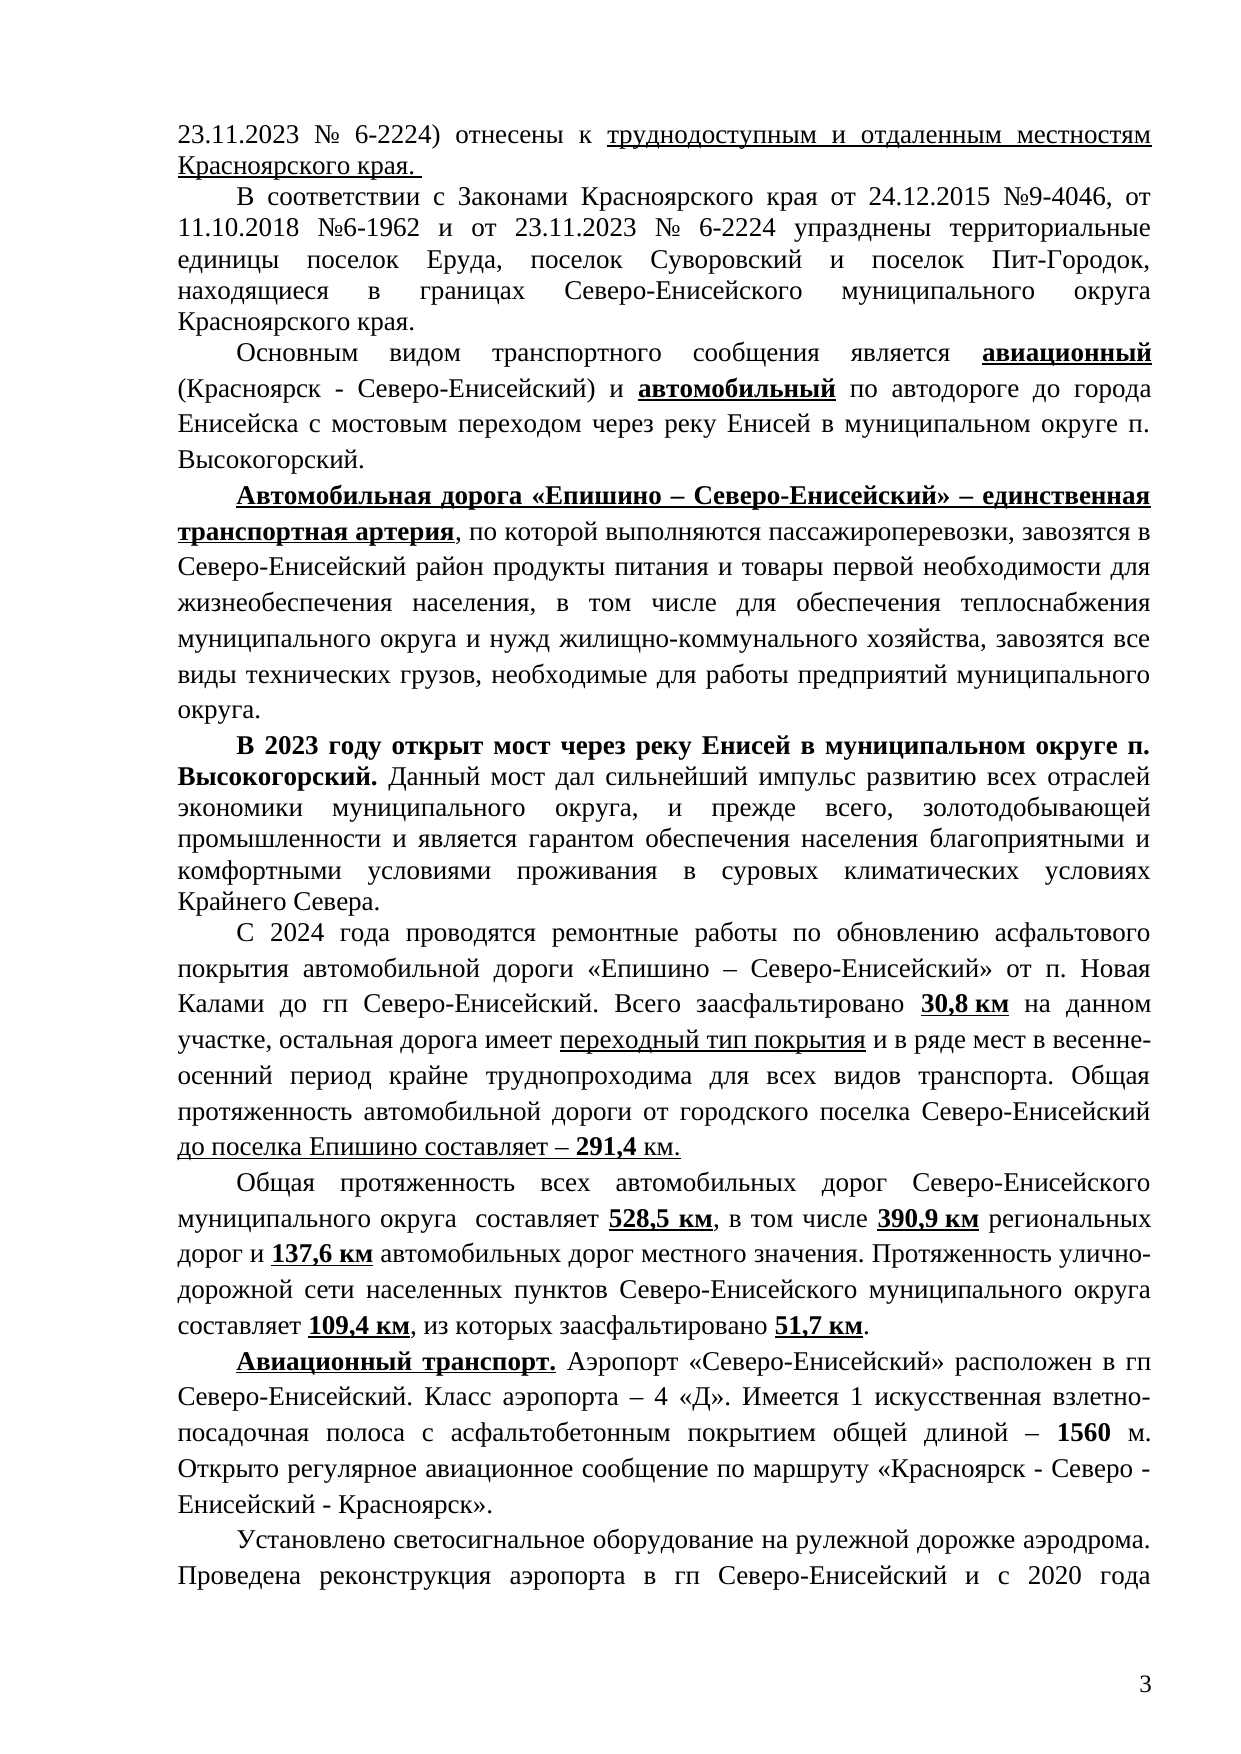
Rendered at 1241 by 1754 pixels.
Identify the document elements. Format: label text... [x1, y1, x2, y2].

list Основным видом транспортного сообщения является авиационный (Красноярск - Северо-Енисейский) и автомобильный по автодороге до города Енисейска с мостовым переходом через реку Енисей в муниципальном округе п. Высокогорский. [177, 336, 1152, 474]
list Авиационный транспорт. Аэропорт «Северо-Енисейский» расположен в гп Северо-Енисейский. Класс аэропорта – 4 «Д». Имеется 1 искусственная взлетно-посадочная полоса с асфальтобетонным покрытием общей длиной – 1560 м. Открыто регулярное авиационное сообщение по маршруту «Красноярск - Северо - Енисейский - Красноярск». [177, 1345, 1152, 1519]
list С 2024 года проводятся ремонтные работы по обновлению асфальтового покрытия автомобильной дороги «Епишино – Северо-Енисейский» от п. Новая Калами до гп Северо-Енисейский. Всего заасфальтировано 30,8 км на данном участке, остальная дорога имеет переходный тип покрытия и в ряде мест в весенне-осенний период крайне труднопроходима для всех видов транспорта. Общая протяженность автомобильной дороги от городского поселка Северо-Енисейский до поселка Епишино составляет – 291,4 км. [177, 916, 1152, 1162]
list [177, 1523, 1152, 1590]
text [177, 118, 1152, 180]
list Общая протяженность всех автомобильных дорог Северо-Енисейского муниципального округа составляет 528,5 км, в том числе 390,9 км региональных дорог и 137,6 км автомобильных дорог местного значения. Протяженность улично-дорожной сети населенных пунктов Северо-Енисейского муниципального округа составляет 109,4 км, из которых заасфальтировано 51,7 км. [177, 1166, 1152, 1340]
list В 2023 году открыт мост через реку Енисей в муниципальном округе п. Высокогорский. Данный мост дал сильнейший импульс развитию всех отраслей экономики муниципального округа, и прежде всего, золотодобывающей промышленности и является гарантом обеспечения населения благоприятными и комфортными условиями проживания в суровых климатических условиях Крайнего Севера. [177, 729, 1152, 916]
text В соответствии с Законами Красноярского края от 24.12.2015 №9-4046, от 11.10.2018 №6-1962 и от 23.11.2023 № 6-2224 упразднены территориальные единицы поселок Еруда, поселок Суворовский и поселок Пит-Городок, находящиеся в границах Северо-Енисейского муниципального округа Красноярского края. [177, 180, 1152, 336]
list Автомобильная дорога «Епишино – Северо-Енисейский» – единственная транспортная артерия, по которой выполняются пассажироперевозки, завозятся в Северо-Енисейский район продукты питания и товары первой необходимости для жизнеобеспечения населения, в том числе для обеспечения теплоснабжения муниципального округа и нужд жилищно-коммунального хозяйства, завозятся все виды технических грузов, необходимые для работы предприятий муниципального округа. [177, 479, 1152, 724]
